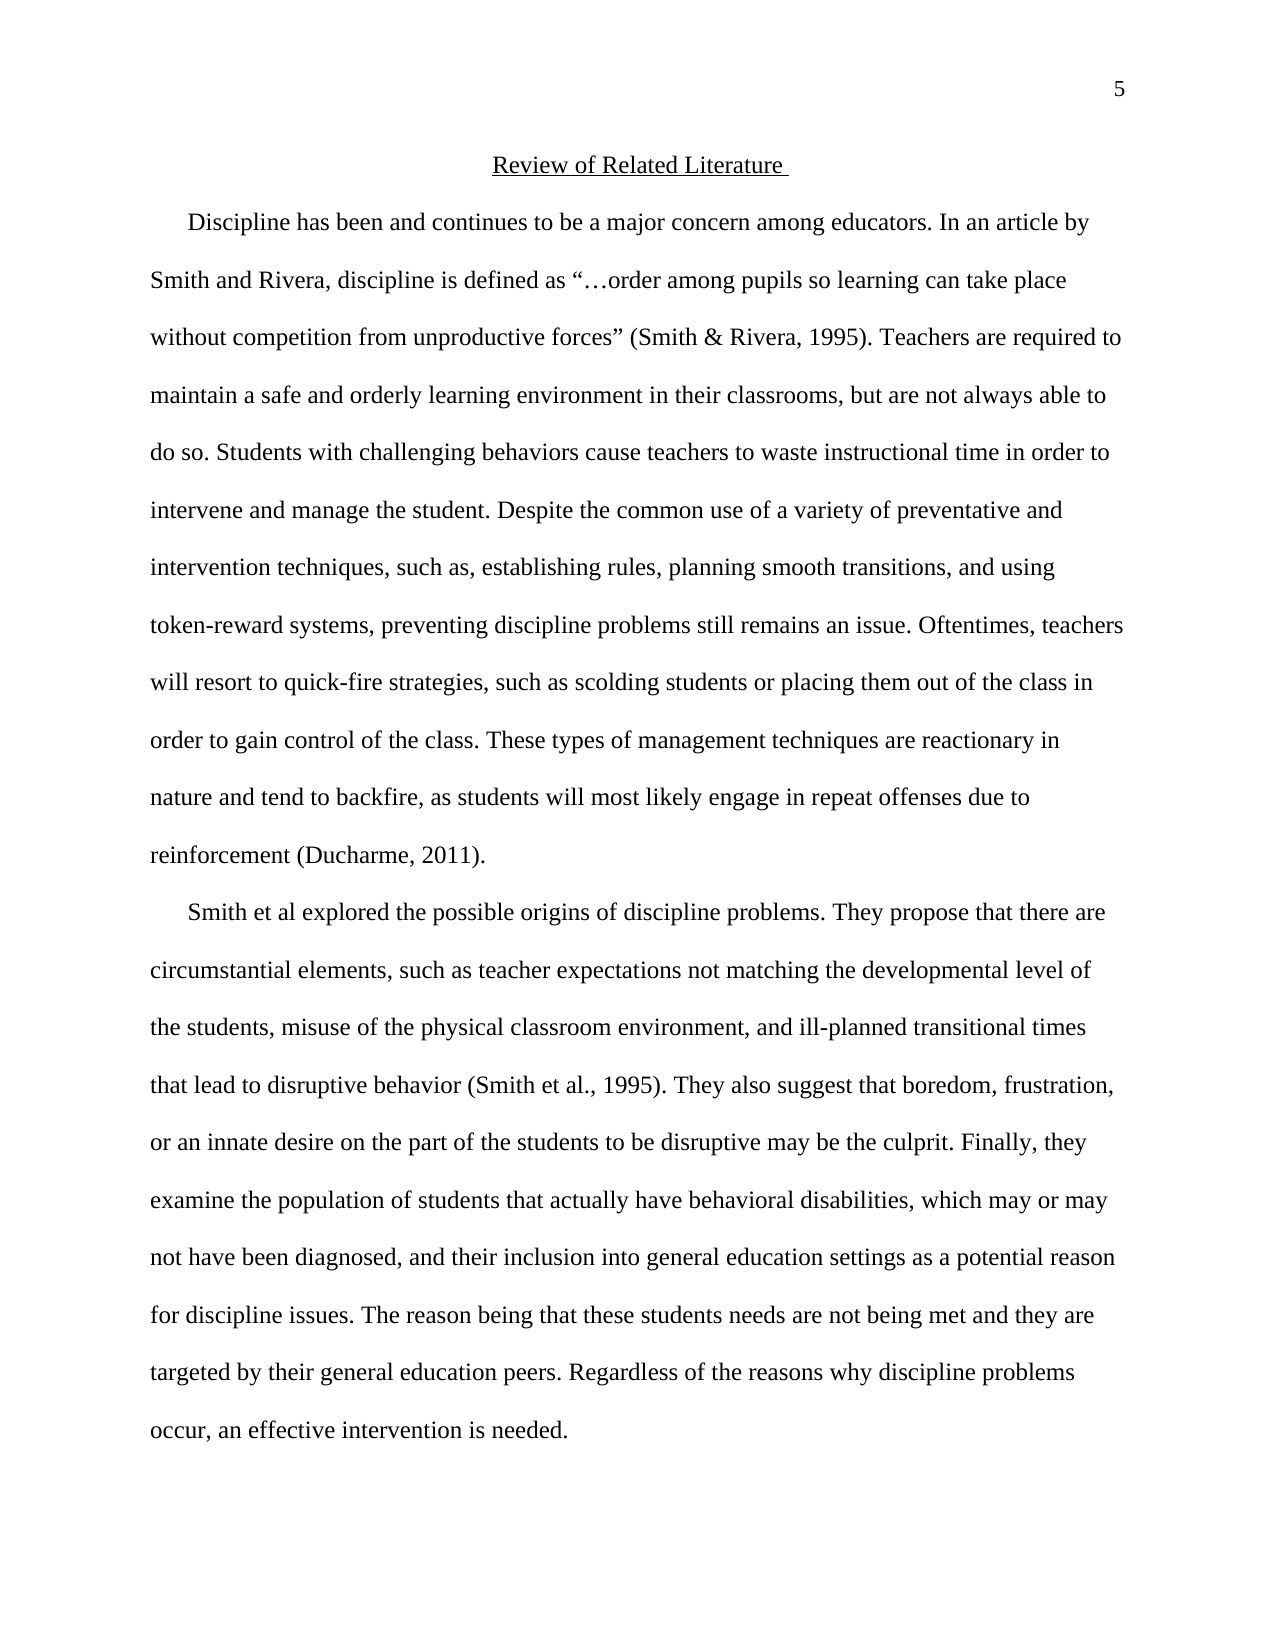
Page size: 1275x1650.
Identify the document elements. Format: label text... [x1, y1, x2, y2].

text Discipline has been and continues to be a major concern among educators. In an article by Smith and Rivera, discipline is defined as “…order among pupils so learning can take place without competition from unproductive forces” (Smith & Rivera, 1995). Teachers are required to maintain a safe and orderly learning environment in their classrooms, but are not always able to do so. Students with challenging behaviors cause teachers to waste instructional time in order to intervene and manage the student. Despite the common use of a variety of preventative and intervention techniques, such as, establishing rules, planning smooth transitions, and using token-reward systems, preventing discipline problems still remains an issue. Oftentimes, teachers will resort to quick-fire strategies, such as scolding students or placing them out of the class in order to gain control of the class. These types of management techniques are reactionary in nature and tend to backfire, as students will most likely engage in repeat offenses due to reinforcement (Ducharme, 2011). [150, 207, 1125, 869]
text Smith et al explored the possible origins of discipline problems. They propose that there are circumstantial elements, such as teacher expectations not matching the developmental level of the students, misuse of the physical classroom environment, and ill-planned transitional times that lead to disruptive behavior (Smith et al., 1995). They also suggest that boredom, frustration, or an innate desire on the part of the students to be disruptive may be the culprit. Finally, they examine the population of students that actually have behavioral disabilities, which may or may not have been diagnosed, and their inclusion into general education settings as a potential reason for discipline issues. The reason being that these students needs are not being met and they are targeted by their general education peers. Regardless of the reasons why discipline problems occur, an effective intervention is needed. [150, 897, 1125, 1444]
text Review of Related Literature [150, 150, 1125, 179]
